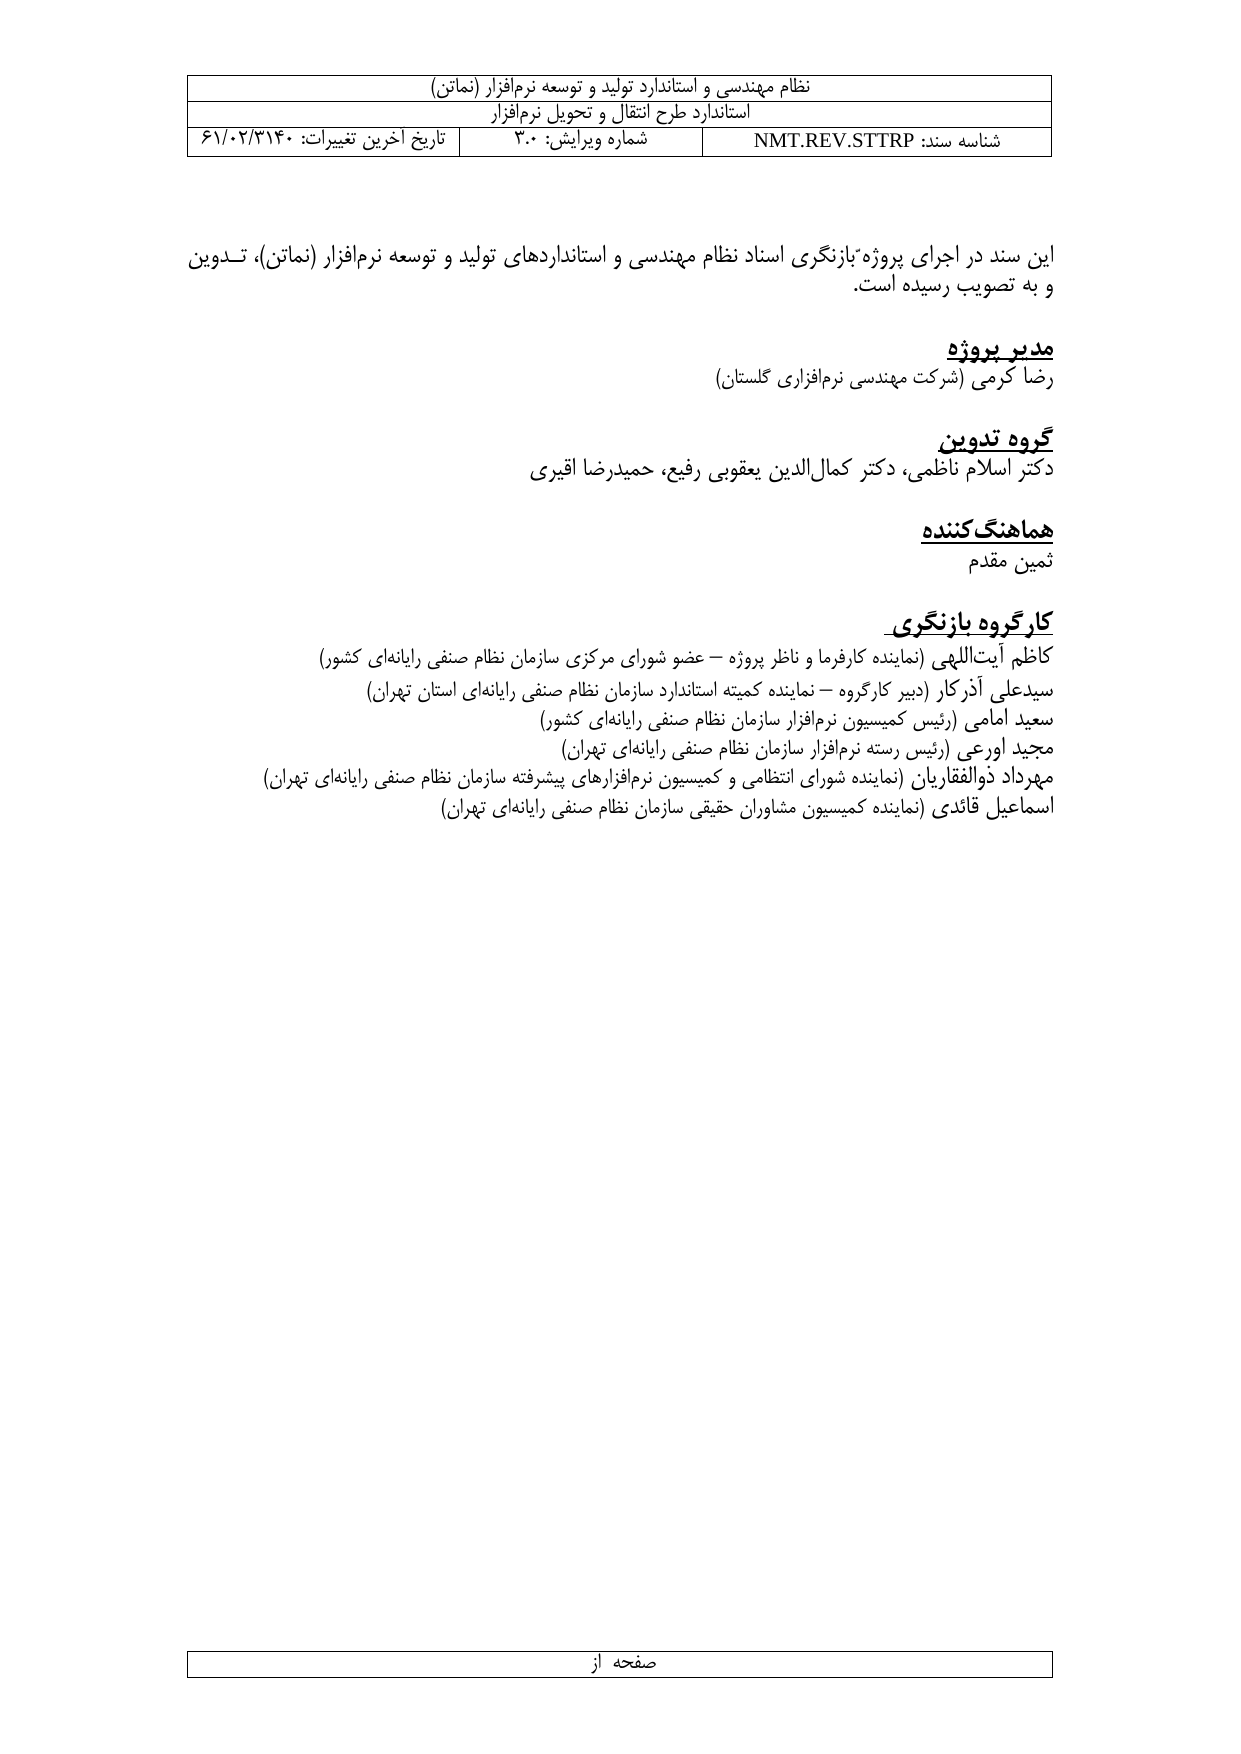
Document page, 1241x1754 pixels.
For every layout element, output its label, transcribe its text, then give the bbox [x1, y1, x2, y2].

title رضا كرمي (شرکت مهندسی نرم‌افزاری گلستان) [187, 364, 1053, 393]
title کاظم آیت‌اللهی (نماینده کارفرما و ناظر پروژه – عضو شورای مرکزی سازمان نظام صنفی رایانه‌ای کشور) [187, 640, 1053, 673]
title هماهنگ‌کننده [187, 519, 1053, 548]
title سعید امامی (رئیس کمیسیون نرم‌افزار سازمان نظام صنفی رایانه‌ای کشور) [187, 706, 1053, 735]
title گروه تدوین [187, 427, 1053, 456]
title اسماعیل قائدی (نماینده کمیسیون مشاوران حقیقی سازمان نظام صنفی رایانه‌ای تهران) [187, 794, 1053, 823]
title کارگروه بازنگری [187, 611, 1053, 640]
title دکتر اسلام ناظمی، دکتر کمال‌الدین یعقوبی رفیع، حمیدرضا اقیری [187, 456, 1053, 485]
title این سند در اجرای پروژه ّبازنگری اسناد نظام مهندسی و استانداردهای تولید و توسعه نرم‌افزار (نماتن)، تدوین و به تصویب رسیده است. [187, 243, 1053, 302]
title سیدعلی آذرکار (دبیر کارگروه – نماینده کمیته استاندارد سازمان نظام صنفی رایانه‌ای استان تهران) [187, 673, 1053, 706]
title ثمین مقدم [187, 548, 1053, 577]
title مهرداد ذوالفقاریان (نماینده شورای انتظامی و کمیسیون نرم‌افزارهای پیشرفته سازمان نظام صنفی رایانه‌ای تهران) [187, 764, 1053, 794]
title مدير پروژه [187, 335, 1053, 364]
title مجید اورعی (رئیس رسته نرم‌افزار سازمان نظام صنفی رایانه‌ای تهران) [187, 735, 1053, 764]
